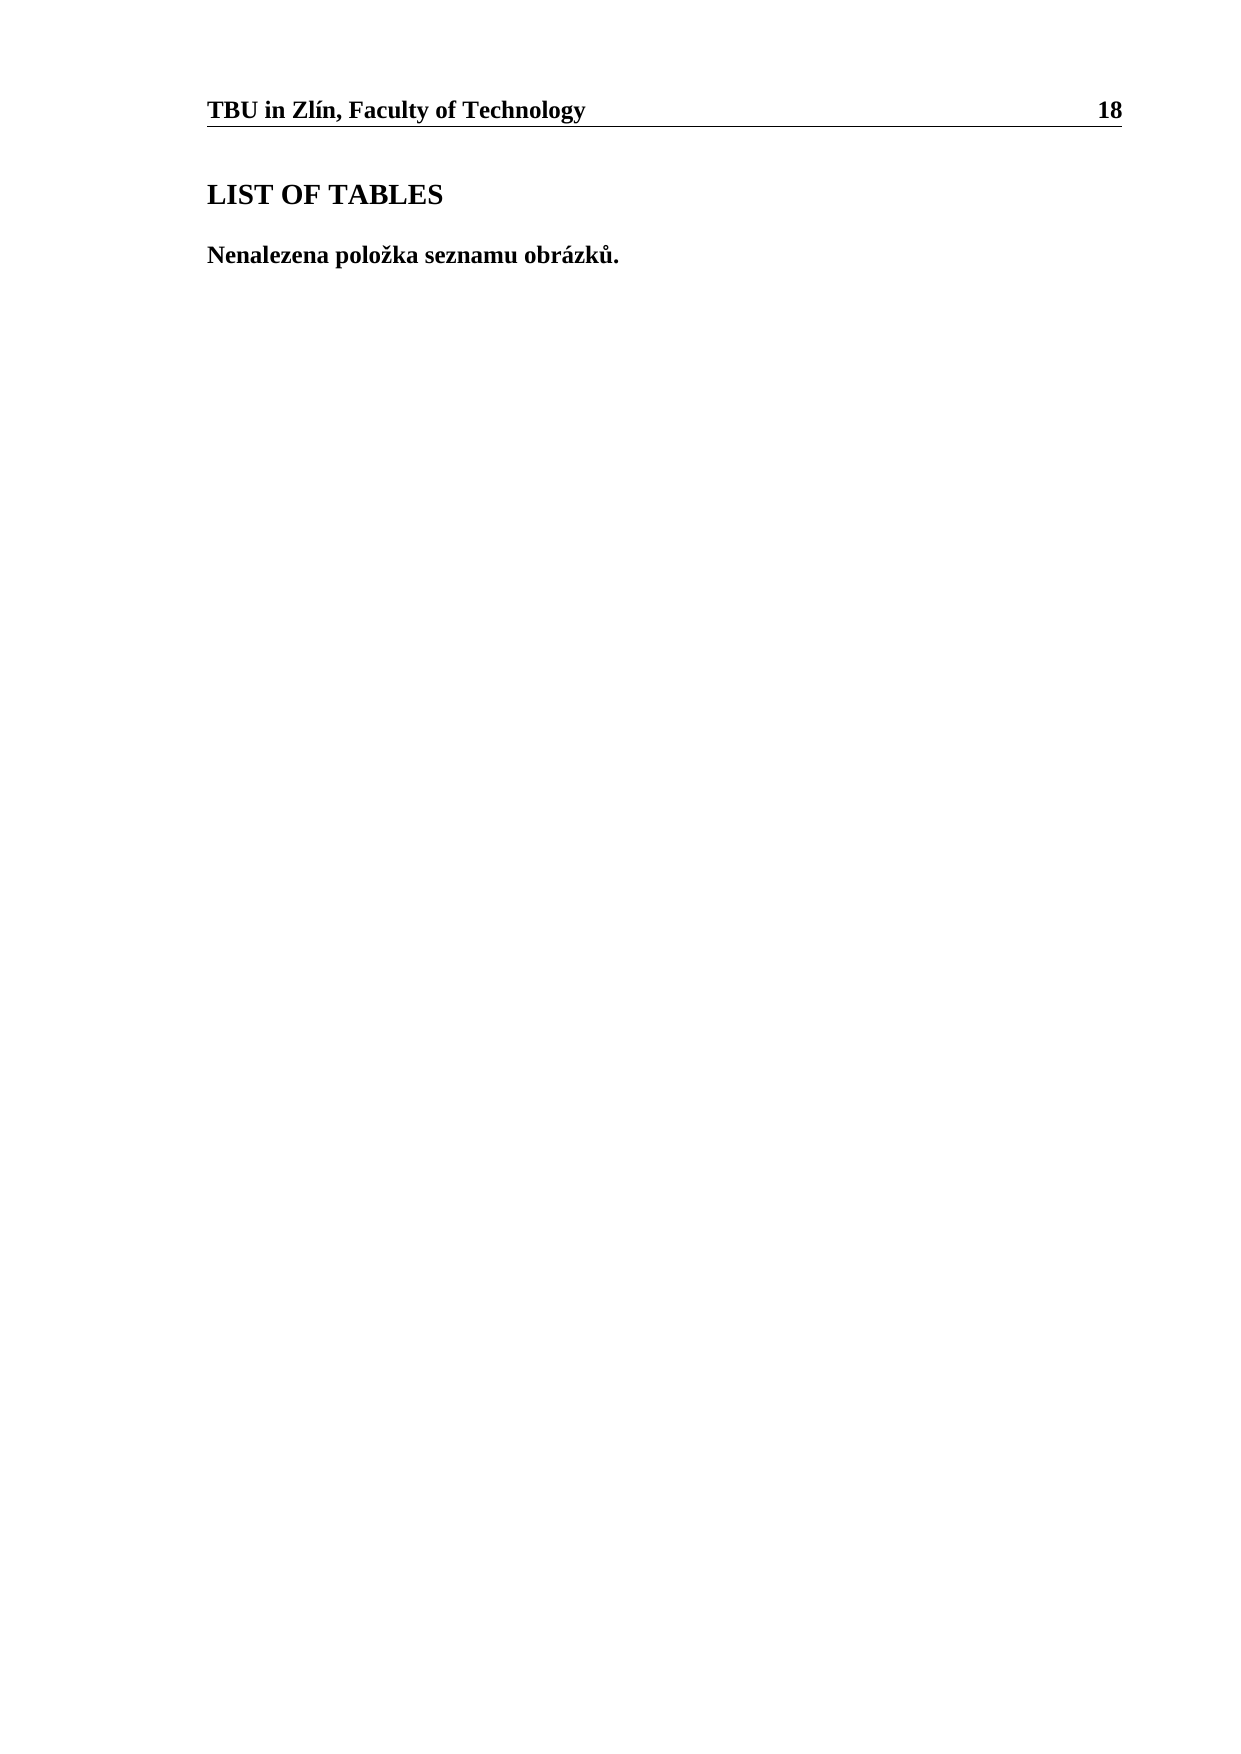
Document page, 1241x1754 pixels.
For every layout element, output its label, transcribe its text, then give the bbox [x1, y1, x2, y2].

text Nenalezena položka seznamu obrázků. [207, 240, 1122, 269]
title list of tables [207, 177, 1122, 211]
